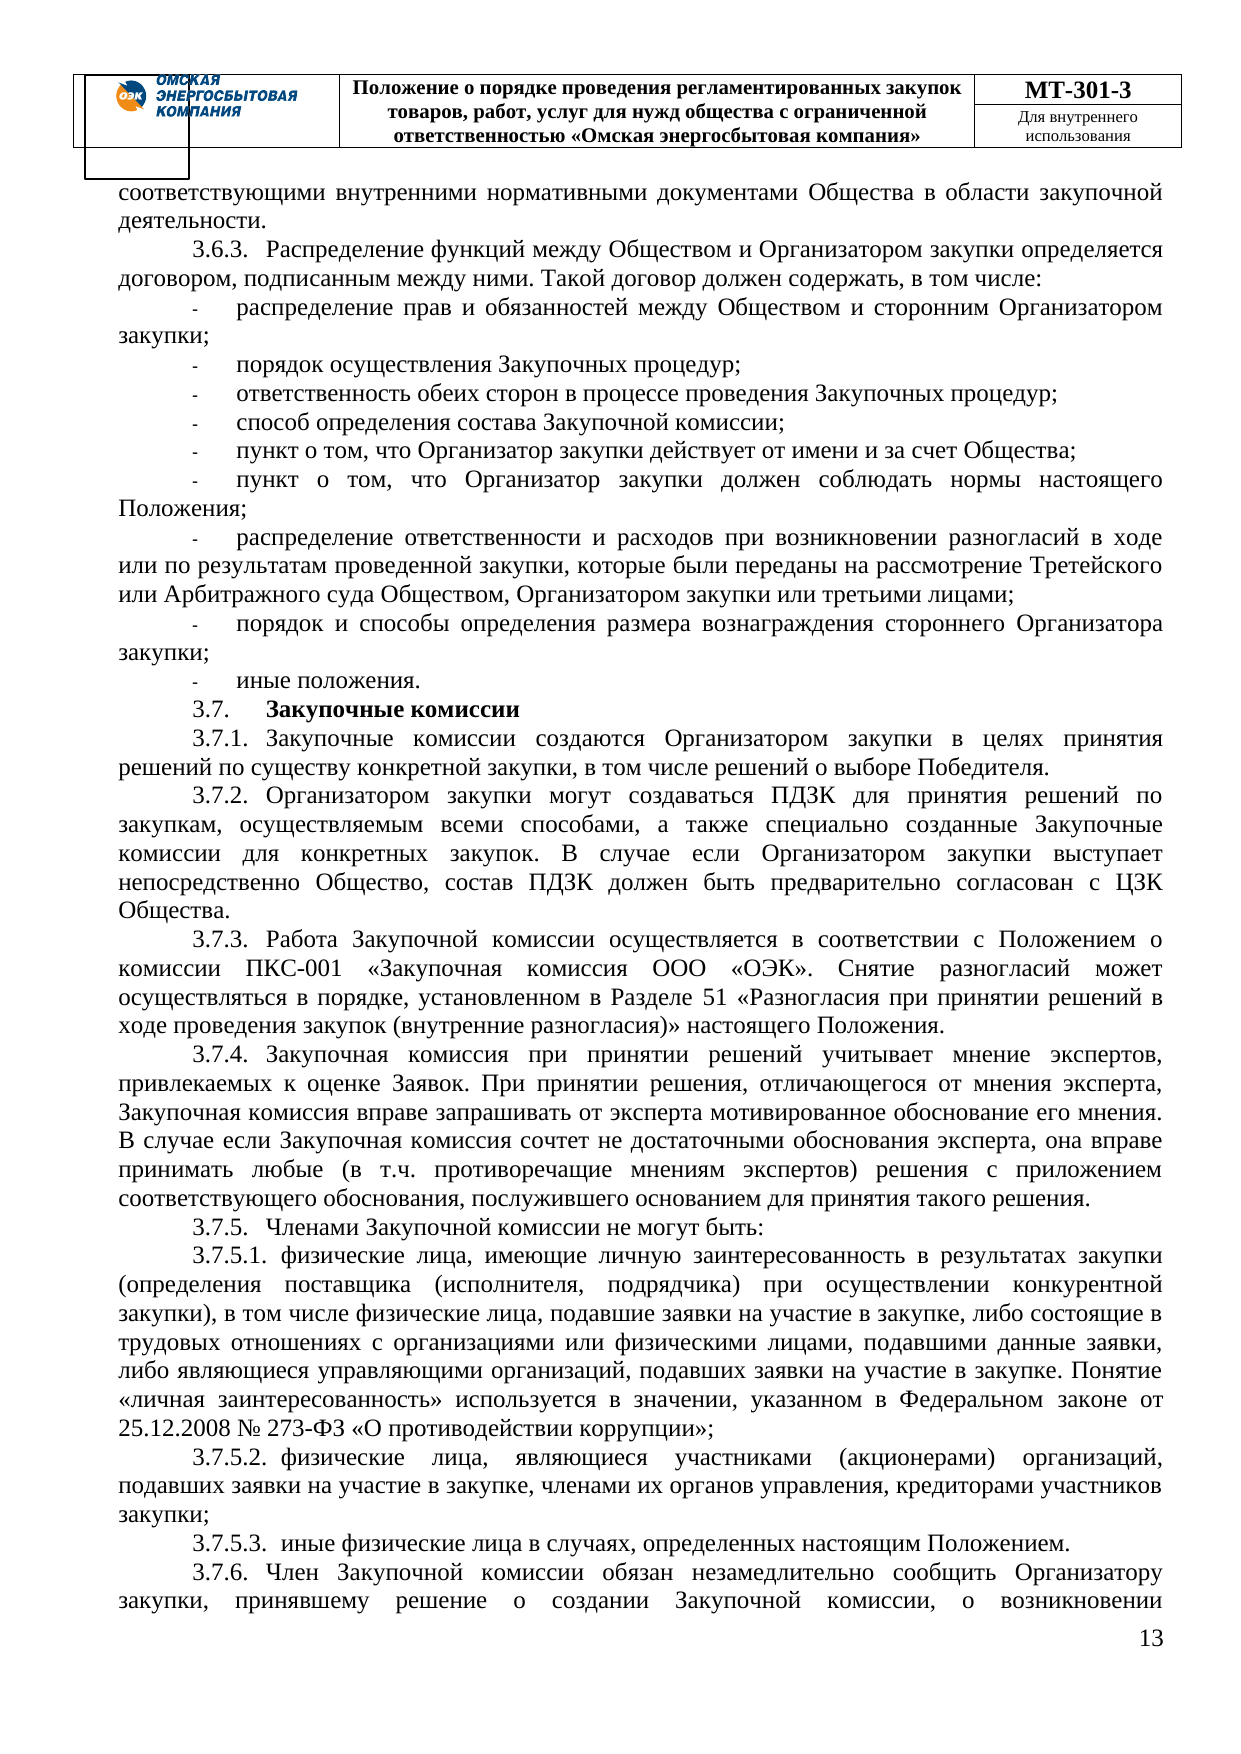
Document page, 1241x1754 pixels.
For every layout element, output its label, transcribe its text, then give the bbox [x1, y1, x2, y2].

list Организатором закупки могут создаваться ПДЗК для принятия решений по закупкам, осуществляемым всеми способами, а также специально созданные Закупочные комиссии для конкретных закупок. В случае если Организатором закупки выступает непосредственно Общество, состав ПДЗК должен быть предварительно согласован с ЦЗК Общества. [118, 781, 1163, 924]
list иные физические лица в случаях, определенных настоящим Положением. [118, 1528, 1163, 1557]
list Закупочные комиссии создаются Организатором закупки в целях принятия решений по существу конкретной закупки, в том числе решений о выборе Победителя. [118, 723, 1163, 781]
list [118, 1557, 1163, 1614]
list Закупочные комиссии [118, 694, 1163, 723]
list пункт о том, что Организатор закупки действует от имени и за счет Общества; [118, 436, 1163, 464]
list распределение прав и обязанностей между Обществом и сторонним Организатором закупки; [118, 292, 1163, 349]
list Работа Закупочной комиссии осуществляется в соответствии с Положением о комиссии ПКС-001 «Закупочная комиссия ООО «ОЭК». Снятие разногласий может осуществляться в порядке, установленном в Разделе 51 «Разногласия при принятии решений в ходе проведения закупок (внутренние разногласия)» настоящего Положения. [118, 924, 1163, 1039]
list пункт о том, что Организатор закупки должен соблюдать нормы настоящего Положения; [118, 464, 1163, 522]
list физические лица, являющиеся участниками (акционерами) организаций, подавших заявки на участие в закупке, членами их органов управления, кредиторами участников закупки; [118, 1442, 1163, 1528]
list Членами Закупочной комиссии не могут быть: [118, 1212, 1163, 1241]
list распределение ответственности и расходов при возникновении разногласий в ходе или по результатам проведенной закупки, которые были переданы на рассмотрение Третейского или Арбитражного суда Обществом, Организатором закупки или третьими лицами; [118, 522, 1163, 608]
list физические лица, имеющие личную заинтересованность в результатах закупки (определения поставщика (исполнителя, подрядчика) при осуществлении конкурентной закупки), в том числе физические лица, подавшие заявки на участие в закупке, либо состоящие в трудовых отношениях с организациями или физическими лицами, подавшими данные заявки, либо являющиеся управляющими организаций, подавших заявки на участие в закупке. Понятие «личная заинтересованность» используется в значении, указанном в Федеральном законе от 25.12.2008 № 273-ФЗ «О противодействии коррупции»; [118, 1241, 1163, 1442]
list иные положения. [118, 666, 1163, 694]
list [118, 177, 1163, 234]
list Закупочная комиссия при принятии решений учитывает мнение экспертов, привлекаемых к оценке Заявок. При принятии решения, отличающегося от мнения эксперта, Закупочная комиссия вправе запрашивать от эксперта мотивированное обоснование его мнения. В случае если Закупочная комиссия сочтет не достаточными обоснования эксперта, она вправе принимать любые (в т.ч. противоречащие мнениям экспертов) решения с приложением соответствующего обоснования, послужившего основанием для принятия такого решения. [118, 1039, 1163, 1212]
list способ определения состава Закупочной комиссии; [118, 407, 1163, 436]
list Распределение функций между Обществом и Организатором закупки определяется договором, подписанным между ними. Такой договор должен содержать, в том числе: [118, 234, 1163, 292]
list порядок осуществления Закупочных процедур; [118, 349, 1163, 378]
list порядок и способы определения размера вознаграждения стороннего Организатора закупки; [118, 608, 1163, 666]
list ответственность обеих сторон в процессе проведения Закупочных процедур; [118, 378, 1163, 407]
picture [116, 74, 298, 117]
